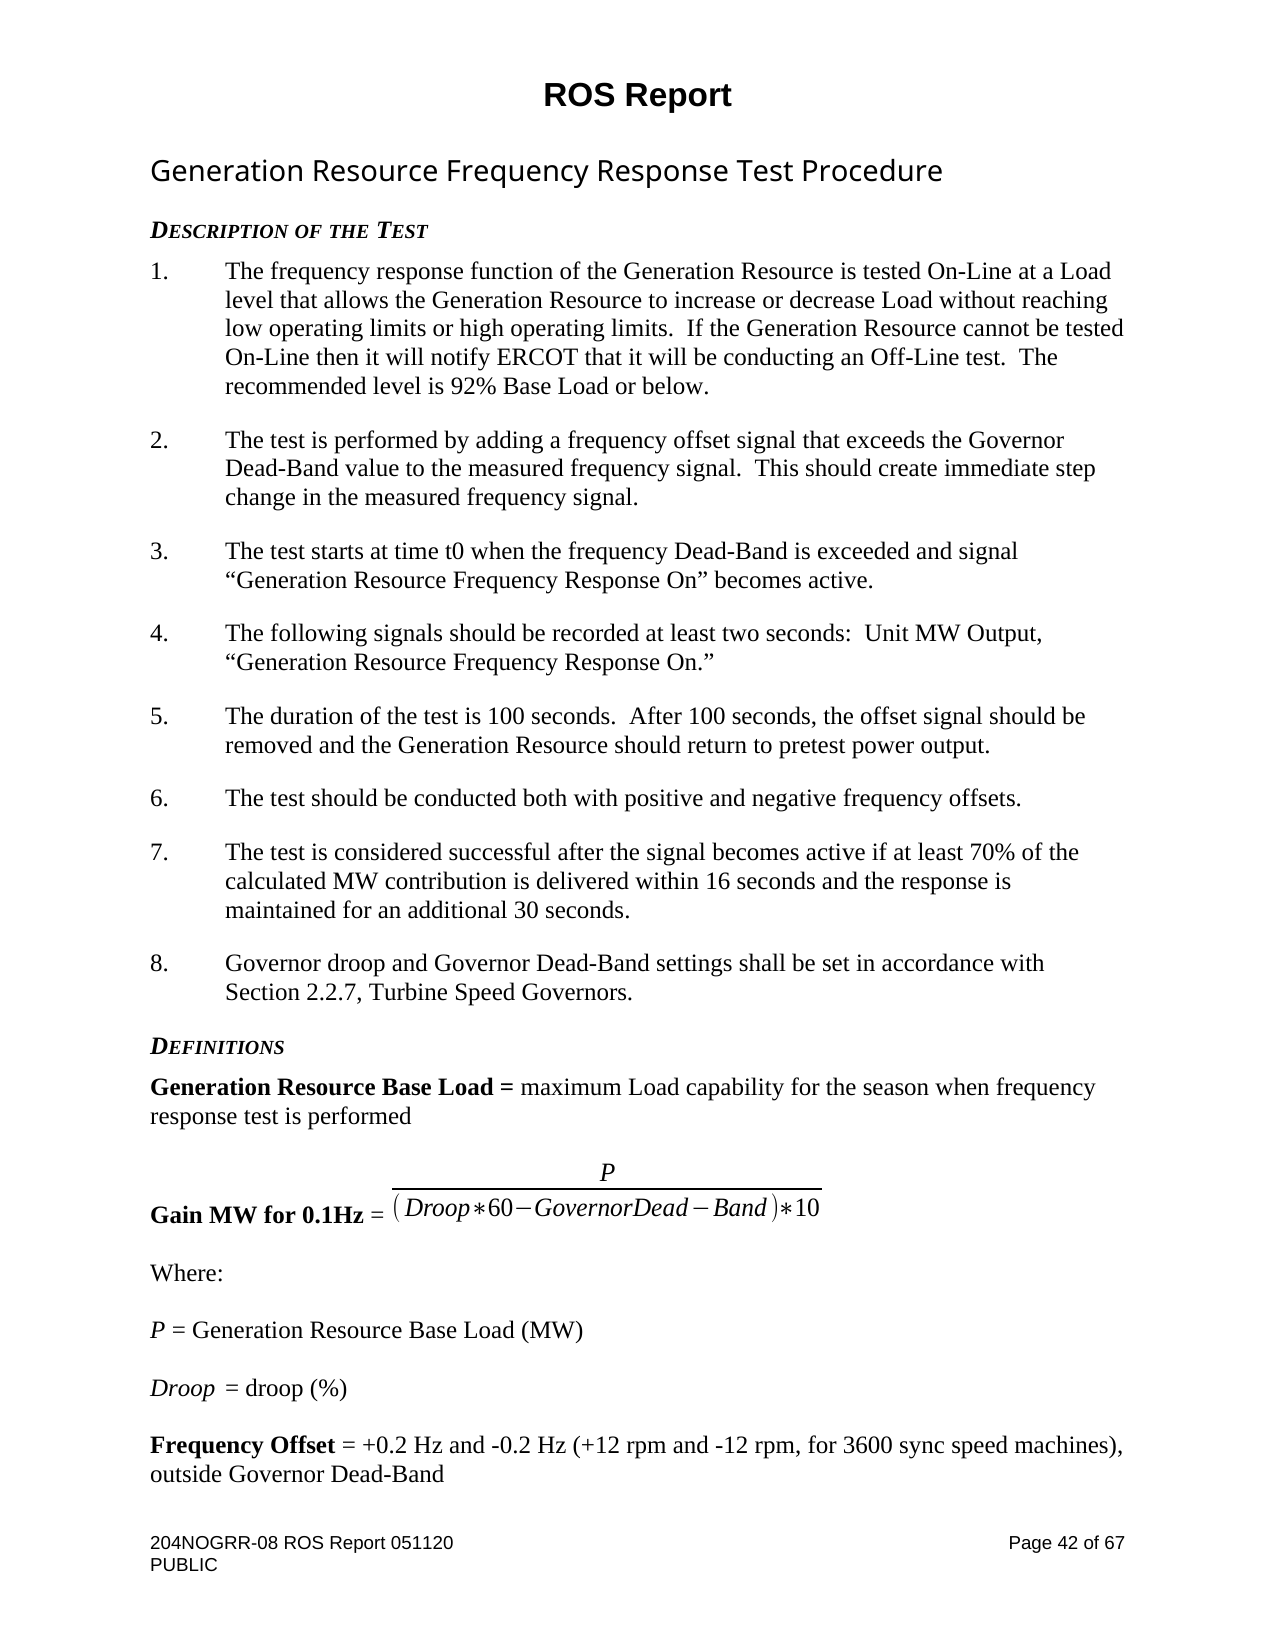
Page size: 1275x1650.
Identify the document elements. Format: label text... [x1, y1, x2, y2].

text 5. The duration of the test is 100 seconds. After 100 seconds, the offset signal should be removed and the Generation Resource should return to pretest power output. [150, 701, 1125, 758]
text P = Generation Resource Base Load (MW) [150, 1315, 1125, 1344]
text 1. The frequency response function of the Generation Resource is tested On-Line at a Load level that allows the Generation Resource to increase or decrease Load without reaching low operating limits or high operating limits. If the Generation Resource cannot be tested On-Line then it will notify ERCOT that it will be conducting an Off-Line test. The recommended level is 92% Base Load or below. [150, 256, 1125, 400]
text Definitions [150, 1031, 1125, 1060]
text Frequency Offset = +0.2 Hz and -0.2 Hz (+12 rpm and -12 rpm, for 3600 sync speed machines), outside Governor Dead-Band [150, 1430, 1125, 1488]
text 4. The following signals should be recorded at least two seconds: Unit MW Output, “Generation Resource Frequency Response On.” [150, 618, 1125, 676]
text Description of the Test [150, 215, 1125, 243]
text Where: [150, 1258, 1125, 1287]
text 3. The test starts at time t0 when the frequency Dead-Band is exceeded and signal “Generation Resource Frequency Response On” becomes active. [150, 536, 1125, 593]
text 6. The test should be conducted both with positive and negative frequency offsets. [150, 783, 1125, 812]
text Gain MW for 0.1Hz = [150, 1158, 1125, 1229]
text 8. Governor droop and Governor Dead-Band settings shall be set in accordance with Section 2.2.7, Turbine Speed Governors. [150, 948, 1125, 1006]
text Droop = droop (%) [150, 1373, 1125, 1402]
text 7. The test is considered successful after the signal becomes active if at least 70% of the calculated MW contribution is delivered within 16 seconds and the response is maintained for an additional 30 seconds. [150, 837, 1125, 923]
text Generation Resource Base Load = maximum Load capability for the season when frequency response test is performed [150, 1072, 1125, 1130]
text 2. The test is performed by adding a frequency offset signal that exceeds the Governor Dead-Band value to the measured frequency signal. This should create immediate step change in the measured frequency signal. [150, 425, 1125, 511]
subtitle Generation Resource Frequency Response Test Procedure [150, 150, 1125, 190]
